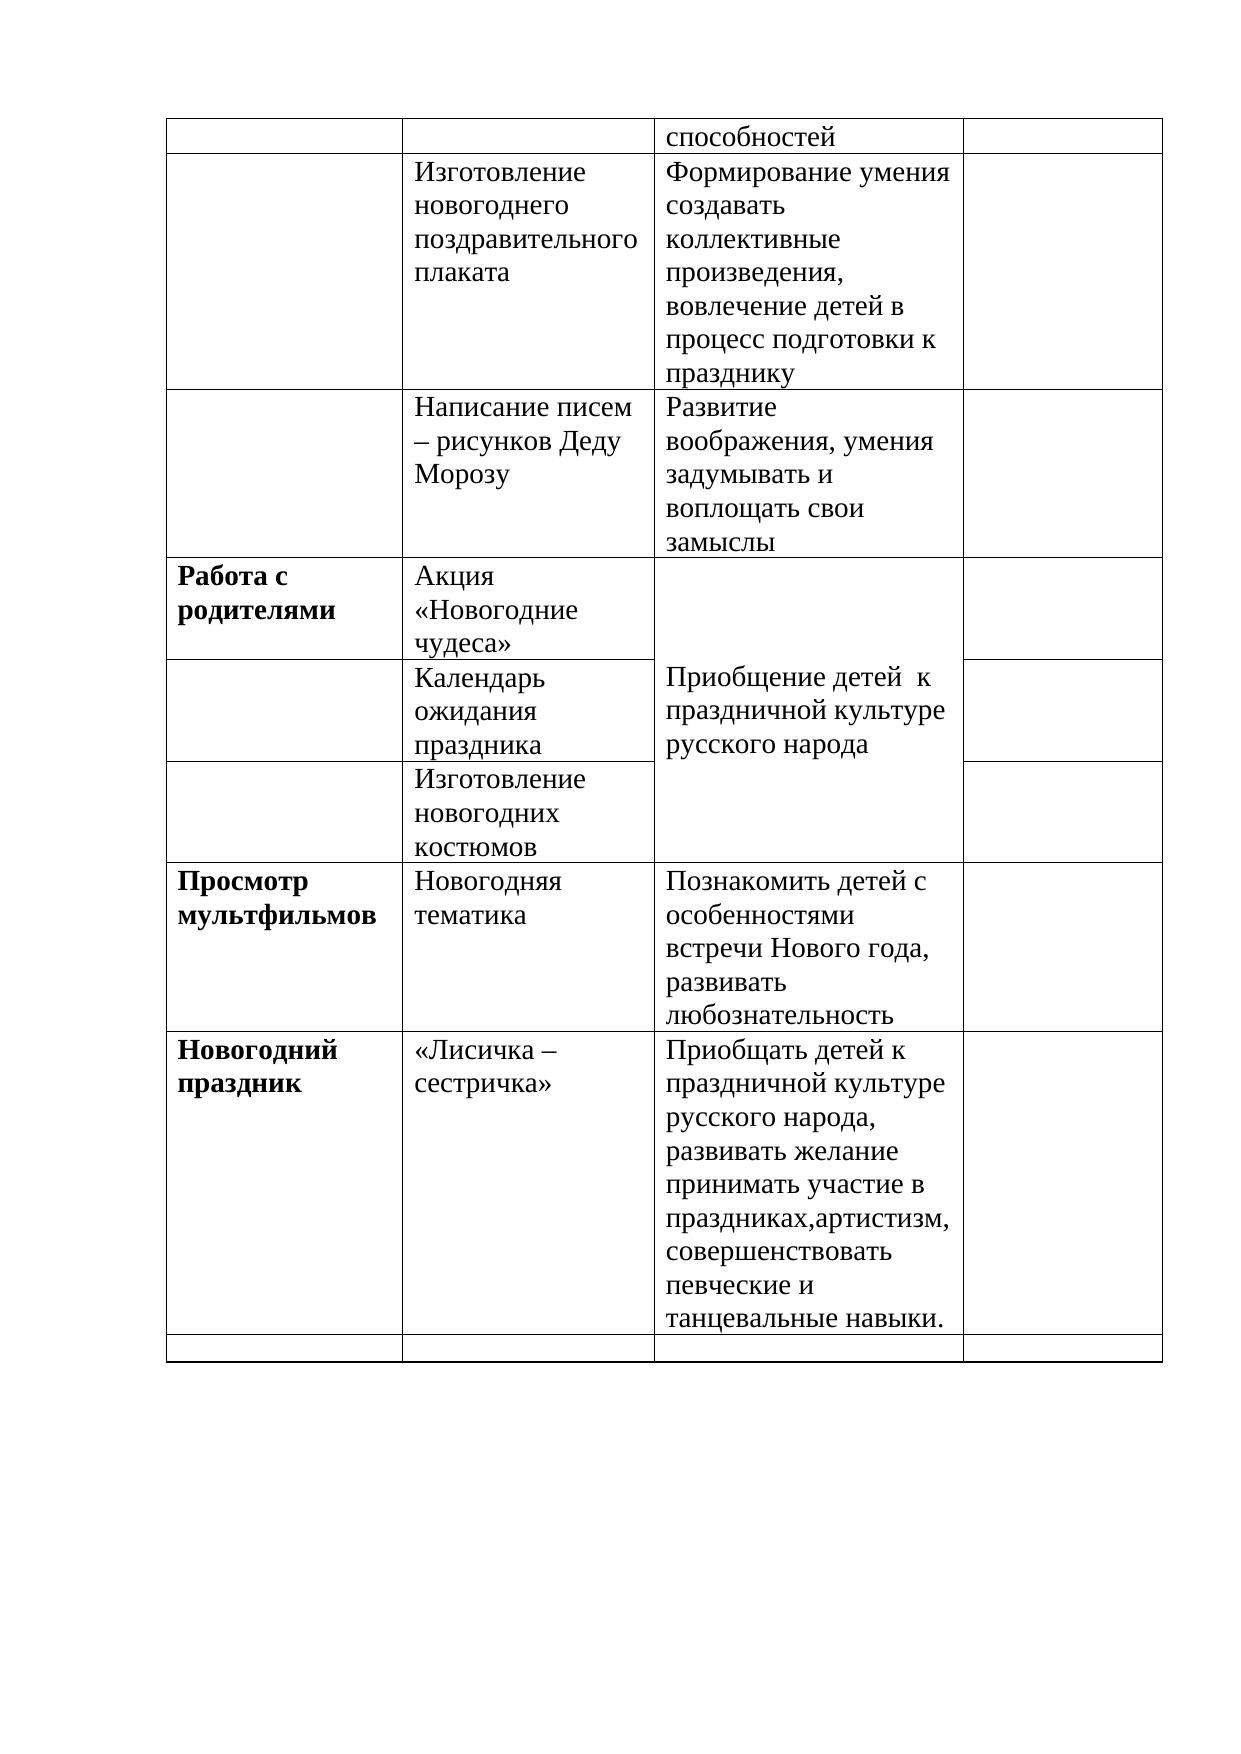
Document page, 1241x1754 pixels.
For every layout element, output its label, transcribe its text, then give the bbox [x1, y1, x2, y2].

table_cell [167, 1335, 402, 1361]
table_cell Развитие воображения, умения задумывать и воплощать свои замыслы [655, 390, 963, 557]
table_cell Новогодняя тематика [403, 863, 654, 1031]
table_cell [167, 390, 402, 557]
table_cell [403, 1335, 654, 1361]
table_cell Познакомить детей с особенностями встречи Нового года, развивать любознательность [655, 863, 963, 1031]
table_cell [964, 154, 1162, 388]
table_cell [964, 762, 1162, 862]
table_cell Календарь ожидания праздника [403, 660, 654, 761]
table_cell Формирование умения создавать коллективные произведения, вовлечение детей в процесс подготовки к празднику [655, 154, 963, 388]
table_cell Акция «Новогодние чудеса» [403, 558, 654, 659]
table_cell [403, 119, 654, 153]
table_cell Написание писем – рисунков Деду Морозу [403, 390, 654, 557]
table_cell [167, 762, 402, 862]
table_cell [964, 119, 1162, 153]
table_cell [964, 390, 1162, 557]
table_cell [655, 119, 963, 153]
table_cell [964, 1032, 1162, 1334]
table_cell [964, 660, 1162, 761]
table_cell «Лисичка – сестричка» [403, 1032, 654, 1334]
table_cell [655, 1335, 963, 1361]
table_cell [964, 1335, 1162, 1361]
table_cell [167, 660, 402, 761]
table_cell Изготовление новогоднего поздравительного плаката [403, 154, 654, 388]
table_cell Изготовление новогодних костюмов [403, 762, 654, 862]
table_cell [167, 119, 402, 153]
table_cell Просмотр мультфильмов [167, 863, 402, 1031]
table_cell [964, 558, 1162, 659]
table_cell [167, 154, 402, 388]
table_cell Приобщение детей к праздничной культуре русского народа [655, 558, 963, 862]
table_cell Новогодний праздник [167, 1032, 402, 1334]
table_cell Работа с родителями [167, 558, 402, 659]
table_cell Приобщать детей к праздничной культуре русского народа, развивать желание принимать участие в праздниках,артистизм, совершенствовать певческие и танцевальные навыки. [655, 1032, 963, 1334]
table_cell [964, 863, 1162, 1031]
